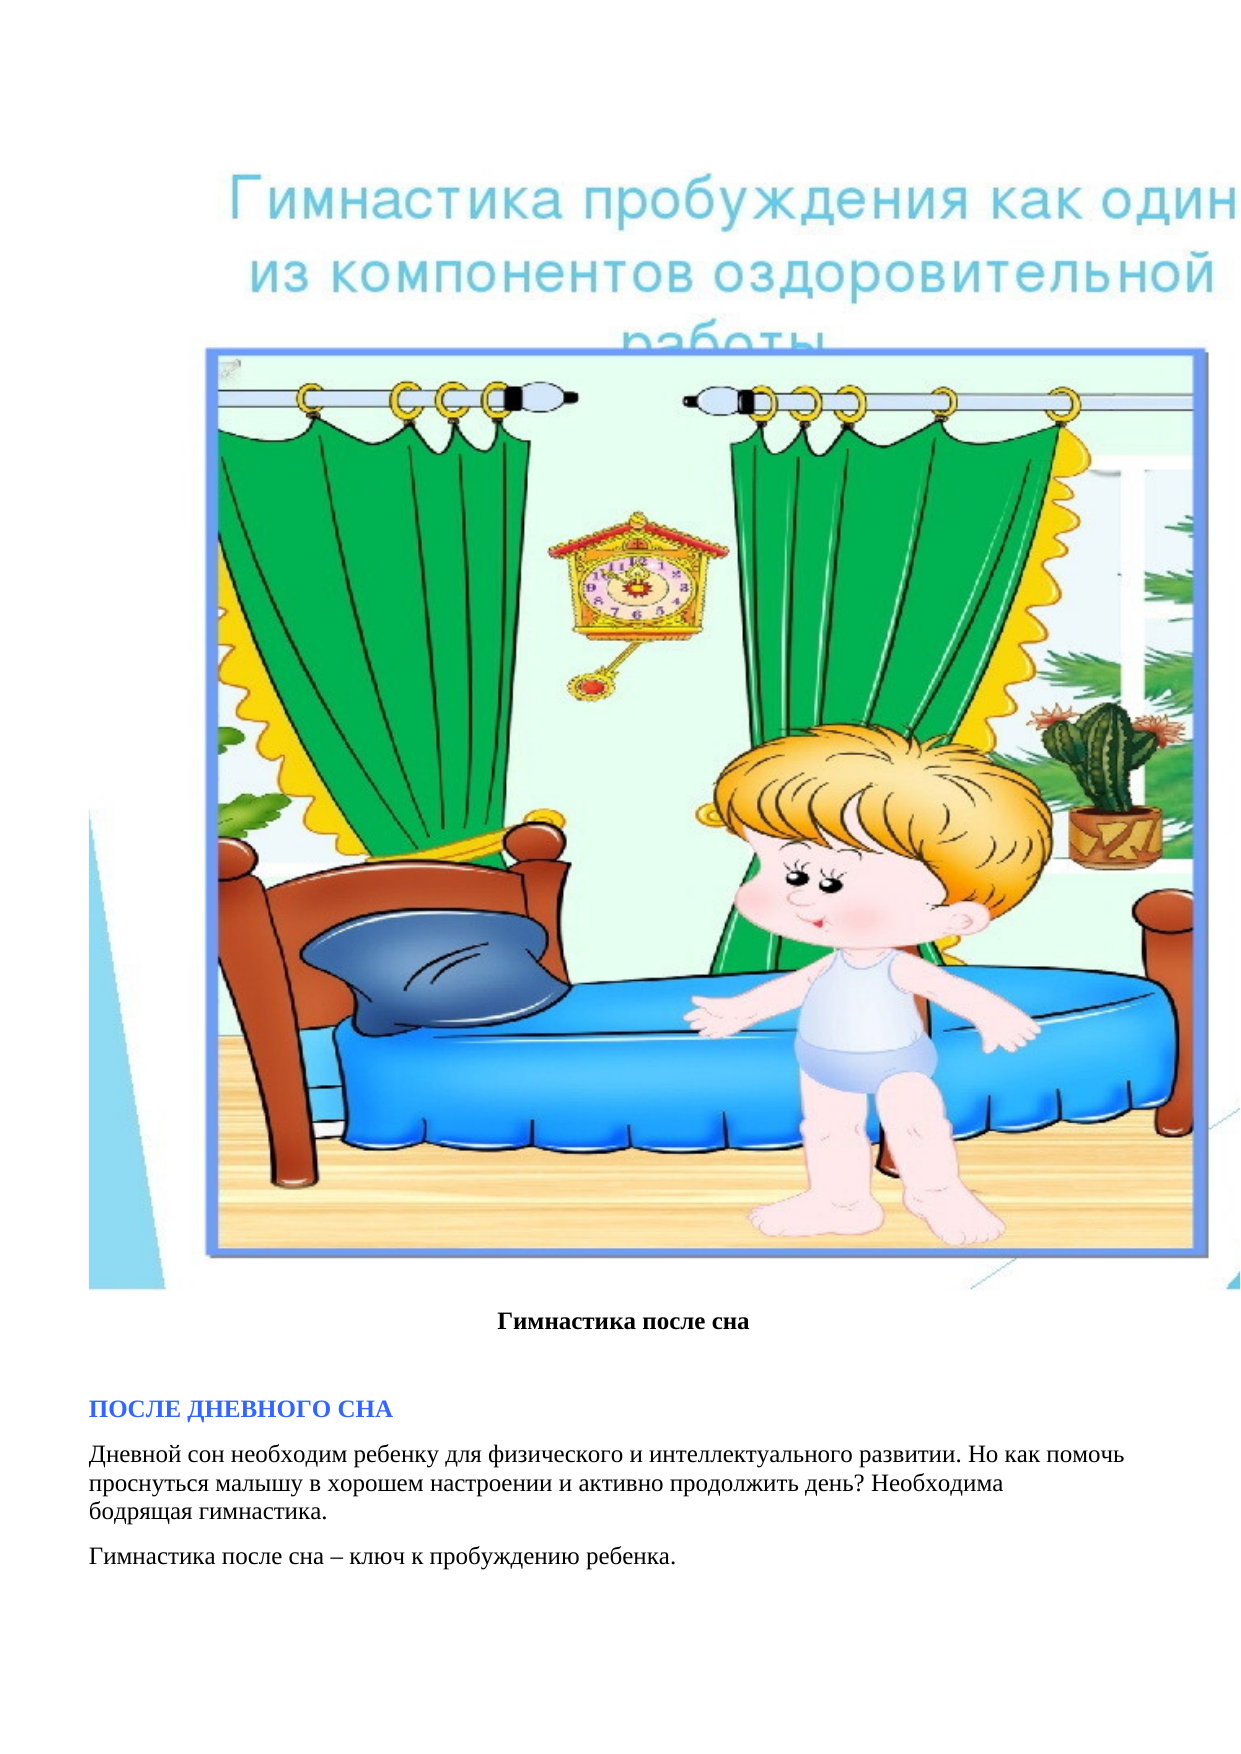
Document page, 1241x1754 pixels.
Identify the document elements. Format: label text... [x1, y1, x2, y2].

text Дневной сон необходим ребенку для физического и интеллектуального развитии. Но как помочь проснуться малышу в хорошем настроении и активно продолжить день? Необходима бодрящая гимнастика. [89, 1439, 1152, 1525]
text ПОСЛЕ ДНЕВНОГО СНА [89, 1394, 1152, 1423]
text Гимнастика после сна – ключ к пробуждению ребенка. [89, 1541, 1152, 1569]
picture [88, 118, 1241, 1291]
text Гимнастика после сна [89, 1306, 1152, 1334]
